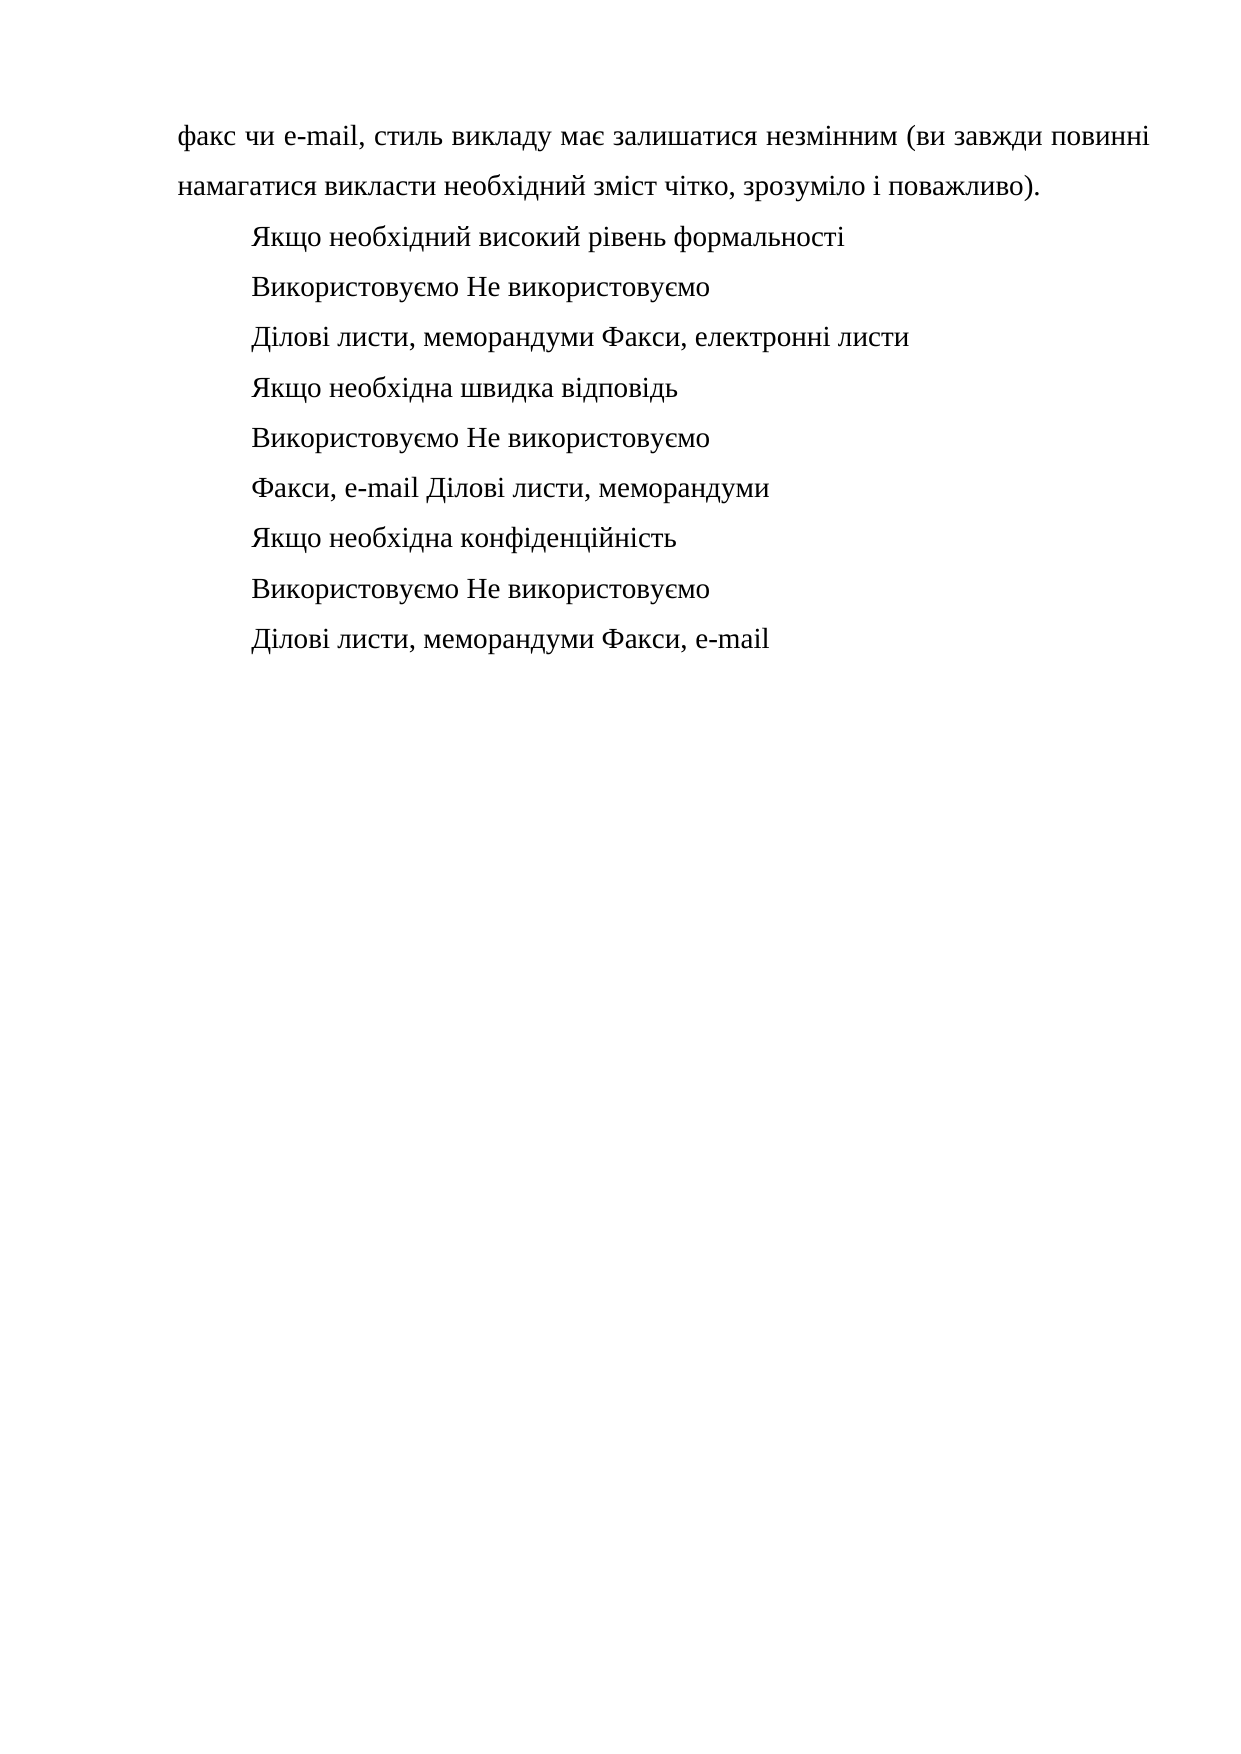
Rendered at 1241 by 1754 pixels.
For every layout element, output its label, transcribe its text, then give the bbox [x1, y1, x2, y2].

text Використовуємо Не використовуємо [177, 571, 1152, 604]
text Факси, e-mail Ділові листи, меморандуми [177, 470, 1152, 504]
text Ділові листи, меморандуми Факси, електронні листи [177, 319, 1152, 353]
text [177, 118, 1152, 202]
text Ділові листи, меморандуми Факси, e-mail [177, 621, 1152, 655]
text Використовуємо Не використовуємо [177, 269, 1152, 303]
text Якщо необхідна конфіденційність [177, 521, 1152, 554]
text Якщо необхідний високий рівень формальності [177, 219, 1152, 252]
text Використовуємо Не використовуємо [177, 420, 1152, 453]
text Якщо необхідна швидка відповідь [177, 370, 1152, 403]
